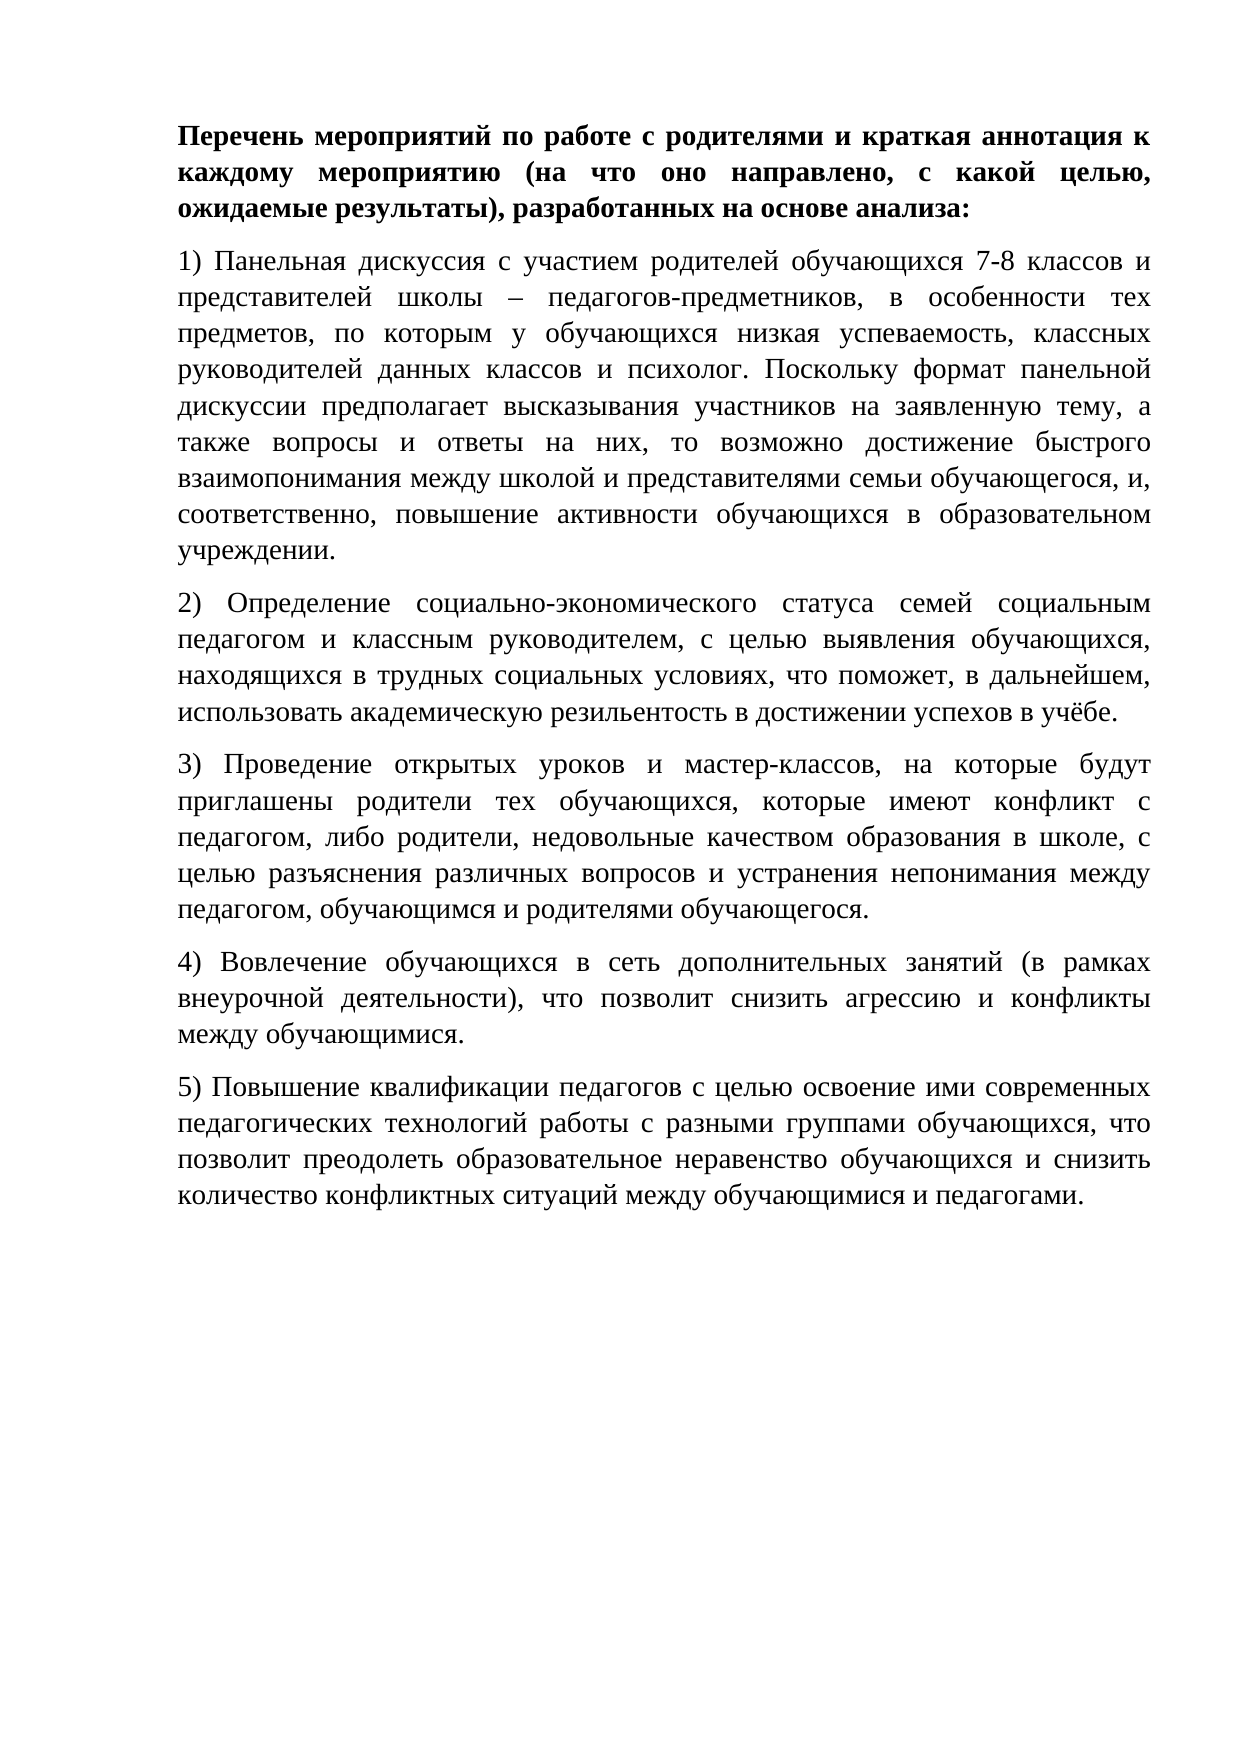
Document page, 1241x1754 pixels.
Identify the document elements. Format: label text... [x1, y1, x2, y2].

text 2) Определение социально-экономического статуса семей социальным педагогом и классным руководителем, с целью выявления обучающихся, находящихся в трудных социальных условиях, что поможет, в дальнейшем, использовать академическую резильентость в достижении успехов в учёбе. [177, 585, 1152, 727]
text 1) Панельная дискуссия с участием родителей обучающихся 7-8 классов и представителей школы – педагогов-предметников, в особенности тех предметов, по которым у обучающихся низкая успеваемость, классных руководителей данных классов и психолог. Поскольку формат панельной дискуссии предполагает высказывания участников на заявленную тему, а также вопросы и ответы на них, то возможно достижение быстрого взаимопонимания между школой и представителями семьи обучающегося, и, соответственно, повышение активности обучающихся в образовательном учреждении. [177, 243, 1152, 566]
text 4) Вовлечение обучающихся в сеть дополнительных занятий (в рамках внеурочной деятельности), что позволит снизить агрессию и конфликты между обучающимися. [177, 944, 1152, 1050]
text Перечень мероприятий по работе с родителями и краткая аннотация к каждому мероприятию (на что оно направлено, с какой целью, ожидаемые результаты), разработанных на основе анализа: [177, 118, 1152, 224]
text 5) Повышение квалификации педагогов с целью освоение ими современных педагогических технологий работы с разными группами обучающихся, что позволит преодолеть образовательное неравенство обучающихся и снизить количество конфликтных ситуаций между обучающимися и педагогами. [177, 1069, 1152, 1211]
text 3) Проведение открытых уроков и мастер-классов, на которые будут приглашены родители тех обучающихся, которые имеют конфликт с педагогом, либо родители, недовольные качеством образования в школе, с целью разъяснения различных вопросов и устранения непонимания между педагогом, обучающимся и родителями обучающегося. [177, 746, 1152, 924]
